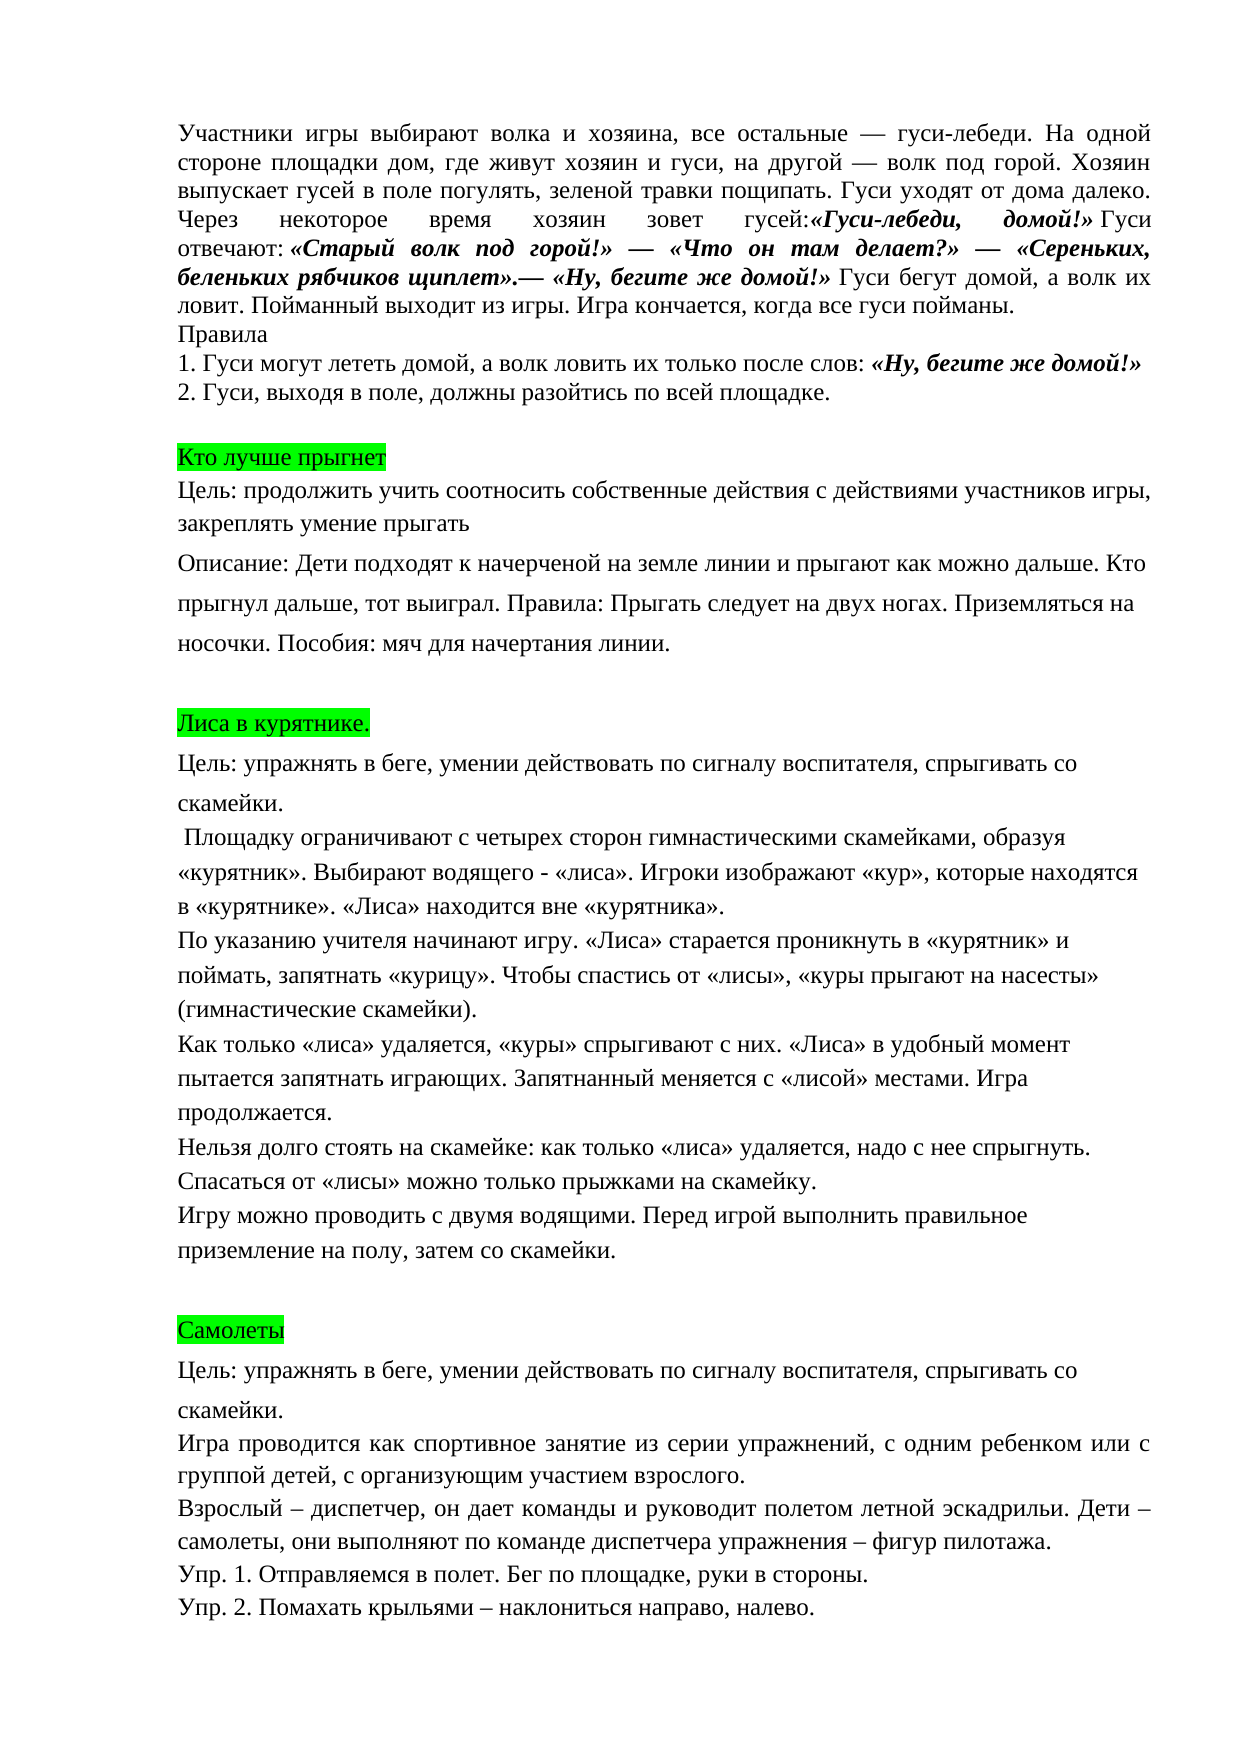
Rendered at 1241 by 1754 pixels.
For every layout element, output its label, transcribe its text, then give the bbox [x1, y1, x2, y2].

text 1. Гуси могут лететь домой, а волк ловить их только после слов: «Ну, бегите же домой!» [177, 348, 1152, 377]
text Игру можно проводить с двумя водящими. Перед игрой выполнить правильное приземление на полу, затем со скамейки. [177, 1195, 1152, 1264]
text Правила [177, 319, 1152, 348]
text Упр. 2. Помахать крыльями – наклониться направо, налево. [177, 1588, 1152, 1621]
text Площадку ограничивают с четырех сторон гимнастическими скамейками, образуя «курятник». Выбирают водящего - «лиса». Игроки изображают «кур», которые находятся в «курятнике». «Лиса» находится вне «курятника». [177, 817, 1152, 920]
text Кто лучше прыгнет [177, 438, 1152, 471]
text Самолеты [177, 1304, 1152, 1344]
text Цель: продолжить учить соотносить собственные действия с действиями участников игры, закреплять умение прыгать [177, 471, 1152, 537]
text Игра проводится как спортивное занятие из серии упражнений, с одним ребенком или с группой детей, с организующим участием взрослого. [177, 1424, 1152, 1489]
text Взрослый – диспетчер, он дает команды и руководит полетом летной эскадрильи. Дети – самолеты, они выполняют по команде диспетчера упражнения – фигур пилотажа. [177, 1489, 1152, 1555]
text 2. Гуси, выходя в поле, должны разойтись по всей площадке. [177, 377, 1152, 406]
text Участники игры выбирают волка и хозяина, все остальные — гуси-лебеди. На одной стороне площадки дом, где живут хозяин и гуси, на другой — волк под горой. Хозяин выпускает гусей в поле погулять, зеленой травки пощипать. Гуси уходят от дома далеко. Через некоторое время хозяин зовет гусей:«Гуси-лебеди, домой!» Гуси отвечают: «Старый волк под горой!» — «Что он там делает?» — «Сереньких, беленьких рябчиков щиплет».— «Ну, бегите же домой!» Гуси бегут домой, а волк их ловит. Пойманный выходит из игры. Игра кончается, когда все гуси пойманы. [177, 118, 1152, 319]
text Цель: упражнять в беге, умении действовать по сигналу воспитателя, спрыгивать со скамейки. [177, 737, 1152, 817]
text Описание: Дети подходят к начерченой на земле линии и прыгают как можно дальше. Кто прыгнул дальше, тот выиграл. Правила: Прыгать следует на двух ногах. Приземляться на носочки. Пособия: мяч для начертания линии. [177, 537, 1152, 657]
text Упр. 1. Отправляемся в полет. Бег по площадке, руки в стороны. [177, 1555, 1152, 1588]
text По указанию учителя начинают игру. «Лиса» старается проникнуть в «курятник» и поймать, запятнать «курицу». Чтобы спастись от «лисы», «куры прыгают на насесты» (гимнастические скамейки). [177, 920, 1152, 1023]
text Как только «лиса» удаляется, «куры» спрыгивают с них. «Лиса» в удобный момент пытается запятнать играющих. Запятнанный меняется с «лисой» местами. Игра продолжается. [177, 1023, 1152, 1126]
text Лиса в курятнике. [177, 697, 1152, 737]
text Нельзя долго стоять на скамейке: как только «лиса» удаляется, надо с нее спрыгнуть. Спасаться от «лисы» можно только прыжками на скамейку. [177, 1126, 1152, 1195]
text Цель: упражнять в беге, умении действовать по сигналу воспитателя, спрыгивать со скамейки. [177, 1344, 1152, 1424]
